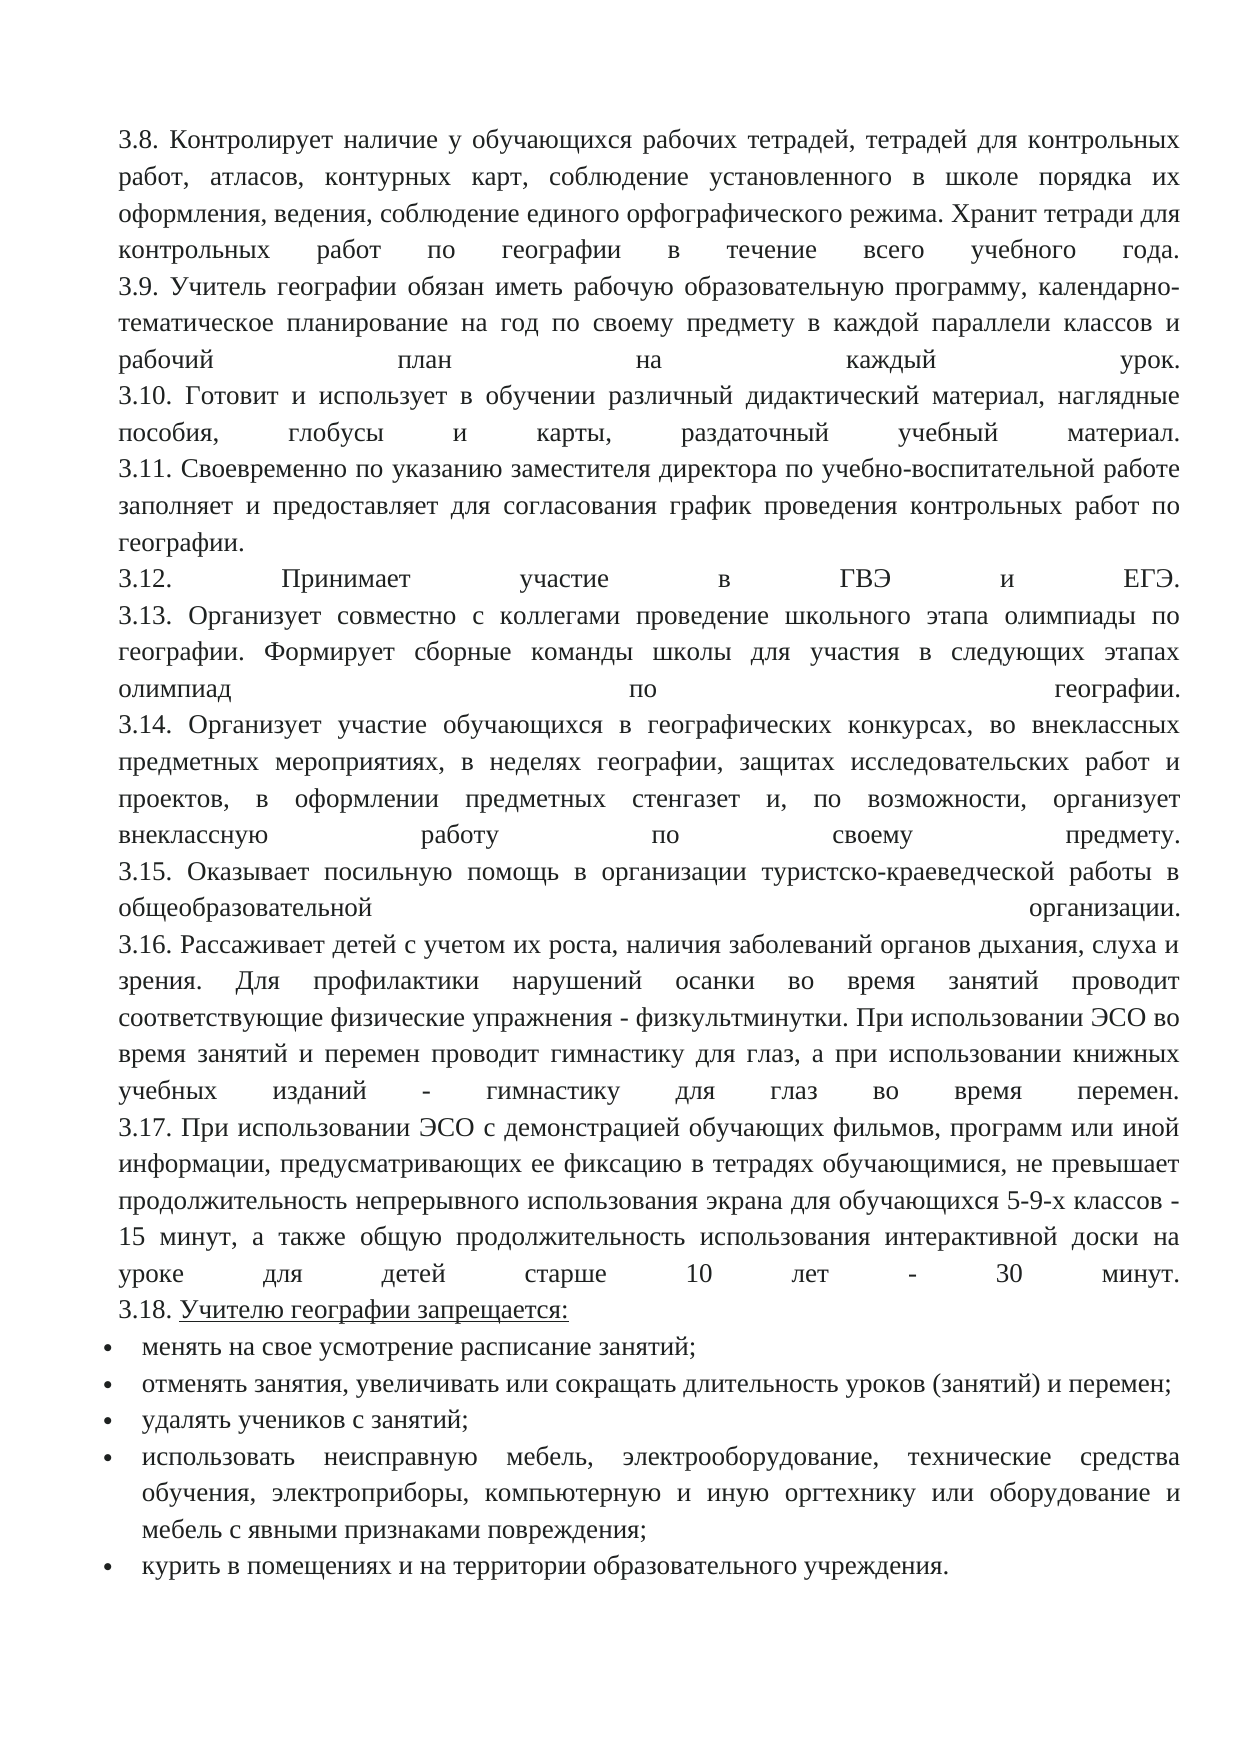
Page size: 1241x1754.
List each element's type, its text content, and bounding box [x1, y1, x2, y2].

list использовать неисправную мебель, электрооборудование, технические средства обучения, электроприборы, компьютерную и иную оргтехнику или оборудование и мебель с явными признаками повреждения; [104, 1434, 1181, 1544]
list менять на свое усмотрение расписание занятий; [104, 1325, 1181, 1361]
list удалять учеников с занятий; [104, 1398, 1181, 1434]
list отменять занятия, увеличивать или сокращать длительность уроков (занятий) и перемен; [104, 1361, 1181, 1398]
list курить в помещениях и на территории образовательного учреждения. [104, 1544, 1181, 1581]
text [118, 118, 1181, 1325]
